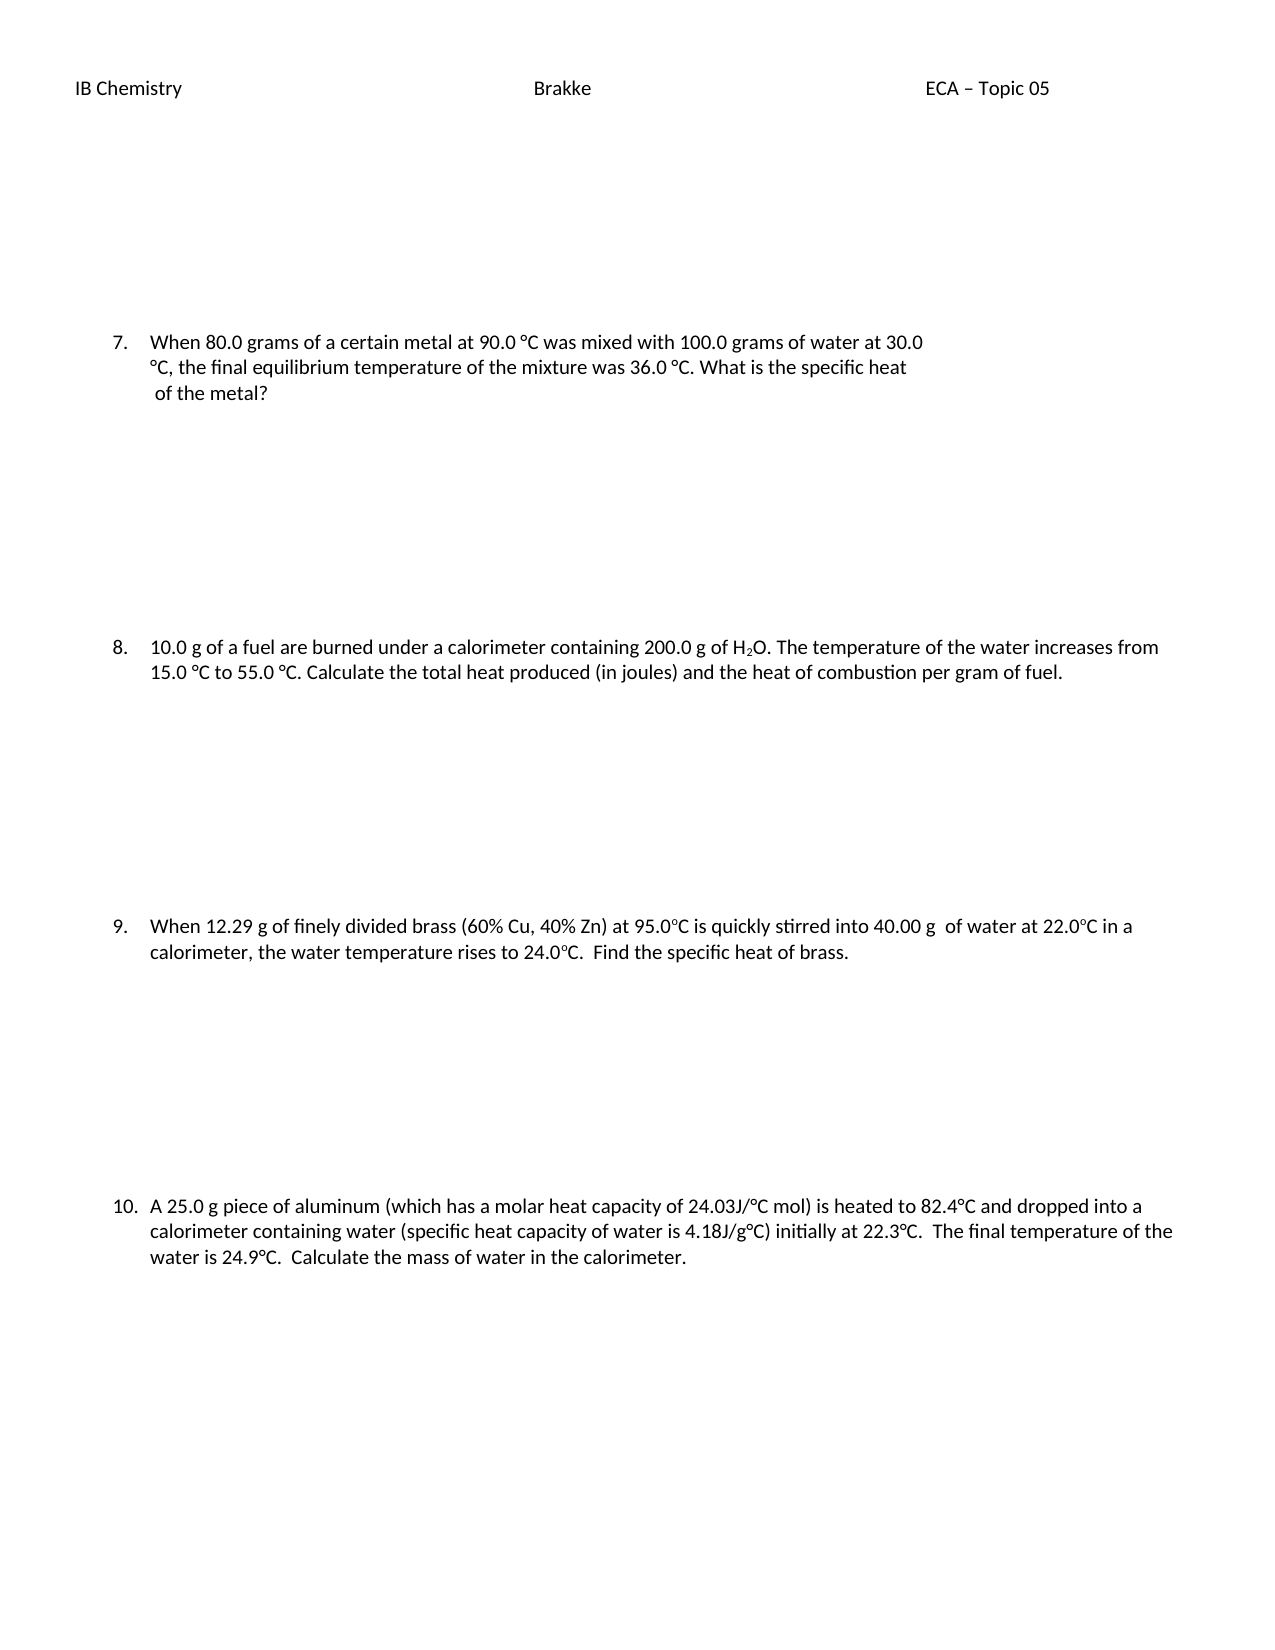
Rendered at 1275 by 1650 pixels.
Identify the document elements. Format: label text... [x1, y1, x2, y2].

text 9. When 12.29 g of finely divided brass (60% Cu, 40% Zn) at 95.0oC is quickly stirred into 40.00 g of water at 22.0oC in a calorimeter, the water temperature rises to 24.0oC. Find the specific heat of brass. [112, 914, 1200, 964]
text of the metal? [75, 380, 1200, 405]
text °C, the final equilibrium temperature of the mixture was 36.0 °C. What is the specific heat [75, 354, 1200, 380]
list 10.0 g of a fuel are burned under a calorimeter containing 200.0 g of H2O. The temperature of the water increases from 15.0 °C to 55.0 °C. Calculate the total heat produced (in joules) and the heat of combustion per gram of fuel. [112, 634, 1200, 685]
text 10. A 25.0 g piece of aluminum (which has a molar heat capacity of 24.03J/°C mol) is heated to 82.4°C and dropped into a calorimeter containing water (specific heat capacity of water is 4.18J/g°C) initially at 22.3°C. The final temperature of the water is 24.9°C. Calculate the mass of water in the calorimeter. [112, 1193, 1200, 1269]
text 7. When 80.0 grams of a certain metal at 90.0 °C was mixed with 100.0 grams of water at 30.0 [75, 329, 1200, 354]
